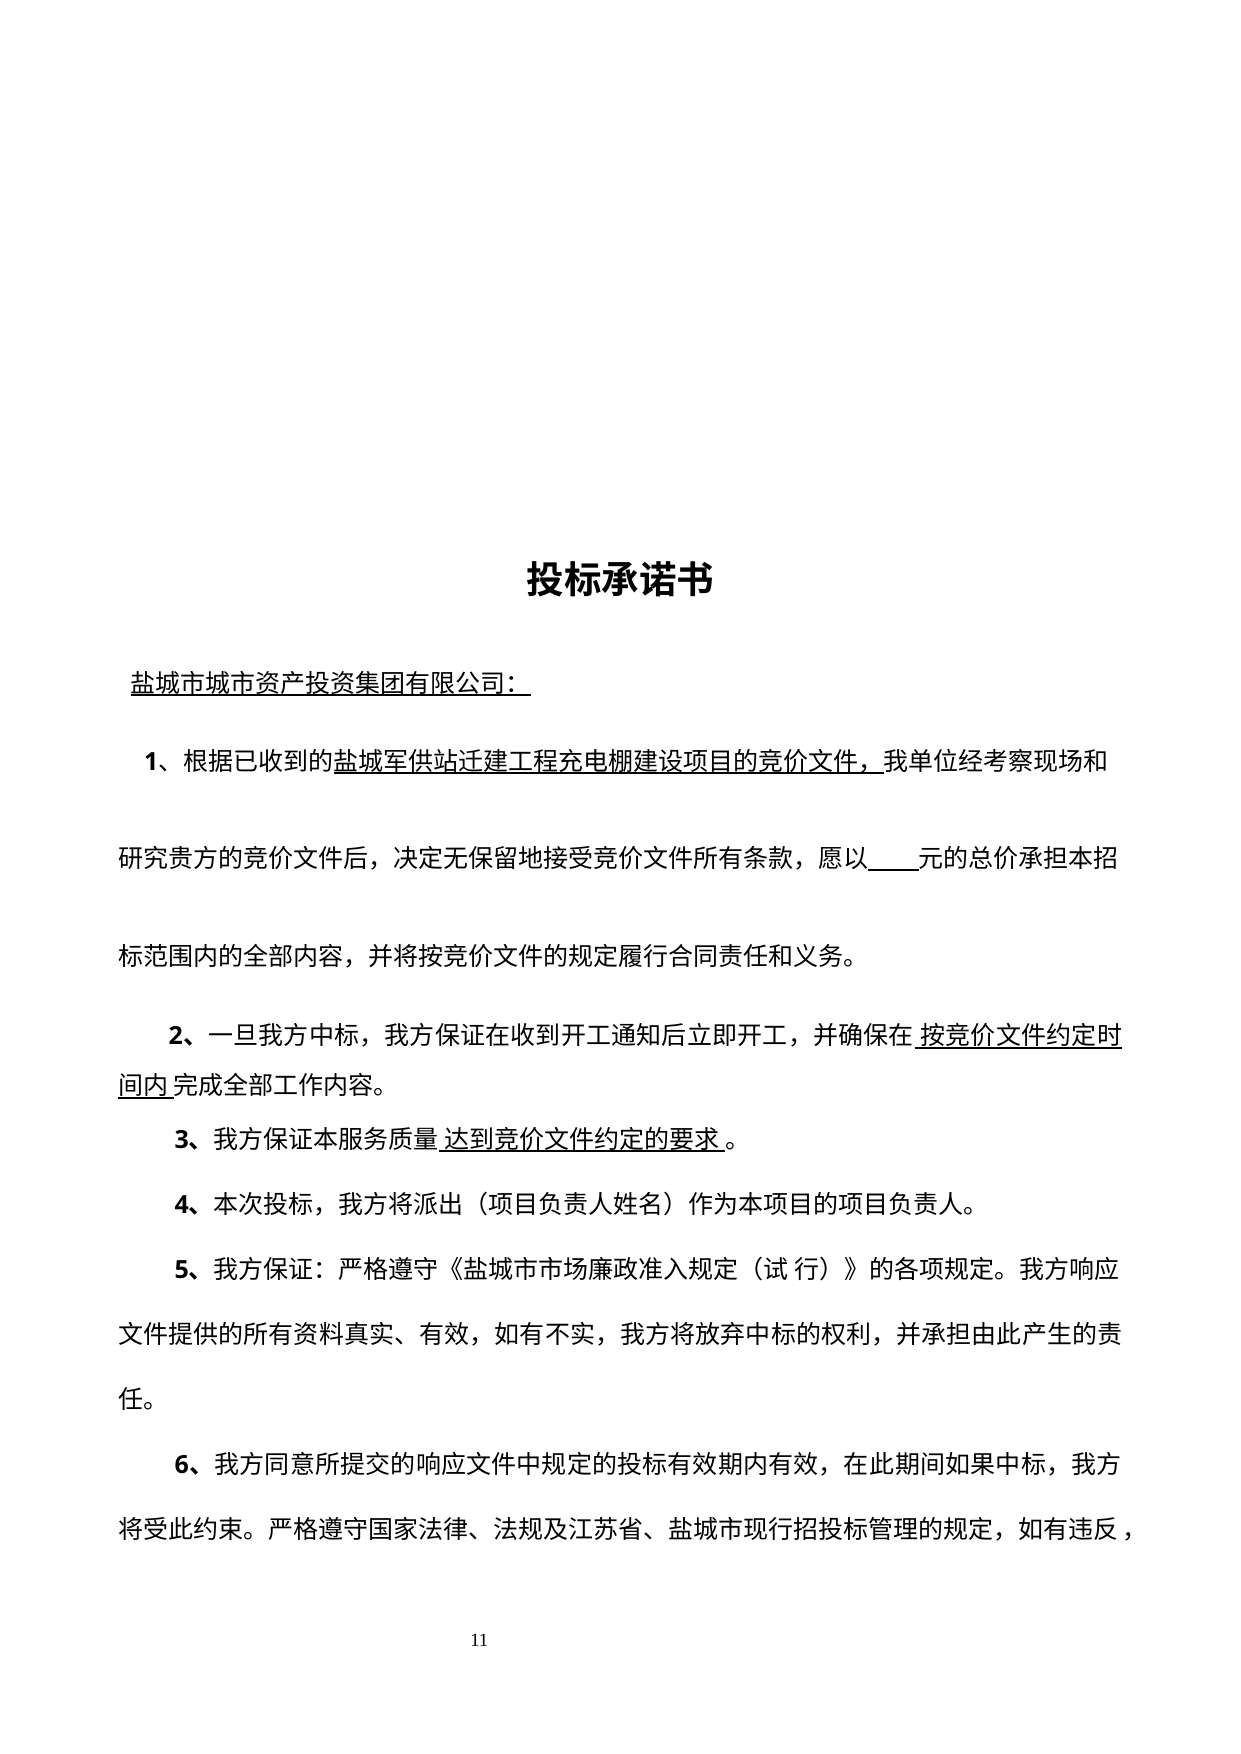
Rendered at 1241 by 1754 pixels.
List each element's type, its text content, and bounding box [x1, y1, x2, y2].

text 3、我方保证本服务质量 达到竞价文件约定的要求 。 [118, 1105, 1122, 1170]
text 5、我方保证：严格遵守《盐城市市场廉政准入规定（试 行）》的各项规定。我方响应文件提供的所有资料真实、有效，如有不实，我方将放弃中标的权利，并承担由此产生的责任。 [118, 1235, 1122, 1430]
text 4、本次投标，我方将派出（项目负责人姓名）作为本项目的项目负责人。 [118, 1170, 1122, 1235]
text 盐城市城市资产投资集团有限公司： [118, 649, 1122, 714]
text 1、根据已收到的盐城军供站迁建工程充电棚建设项目的竞价文件，我单位经考察现场和研究贵方的竞价文件后，决定无保留地接受竞价文件所有条款，愿以 元的总价承担本招标范围内的全部内容，并将按竞价文件的规定履行合同责任和义务。 [118, 727, 1122, 987]
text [118, 1430, 1122, 1560]
text 投标承诺书 [118, 544, 1122, 609]
text 2、一旦我方中标，我方保证在收到开工通知后立即开工，并确保在 按竞价文件约定时间内 完成全部工作内容。 [118, 1005, 1122, 1105]
